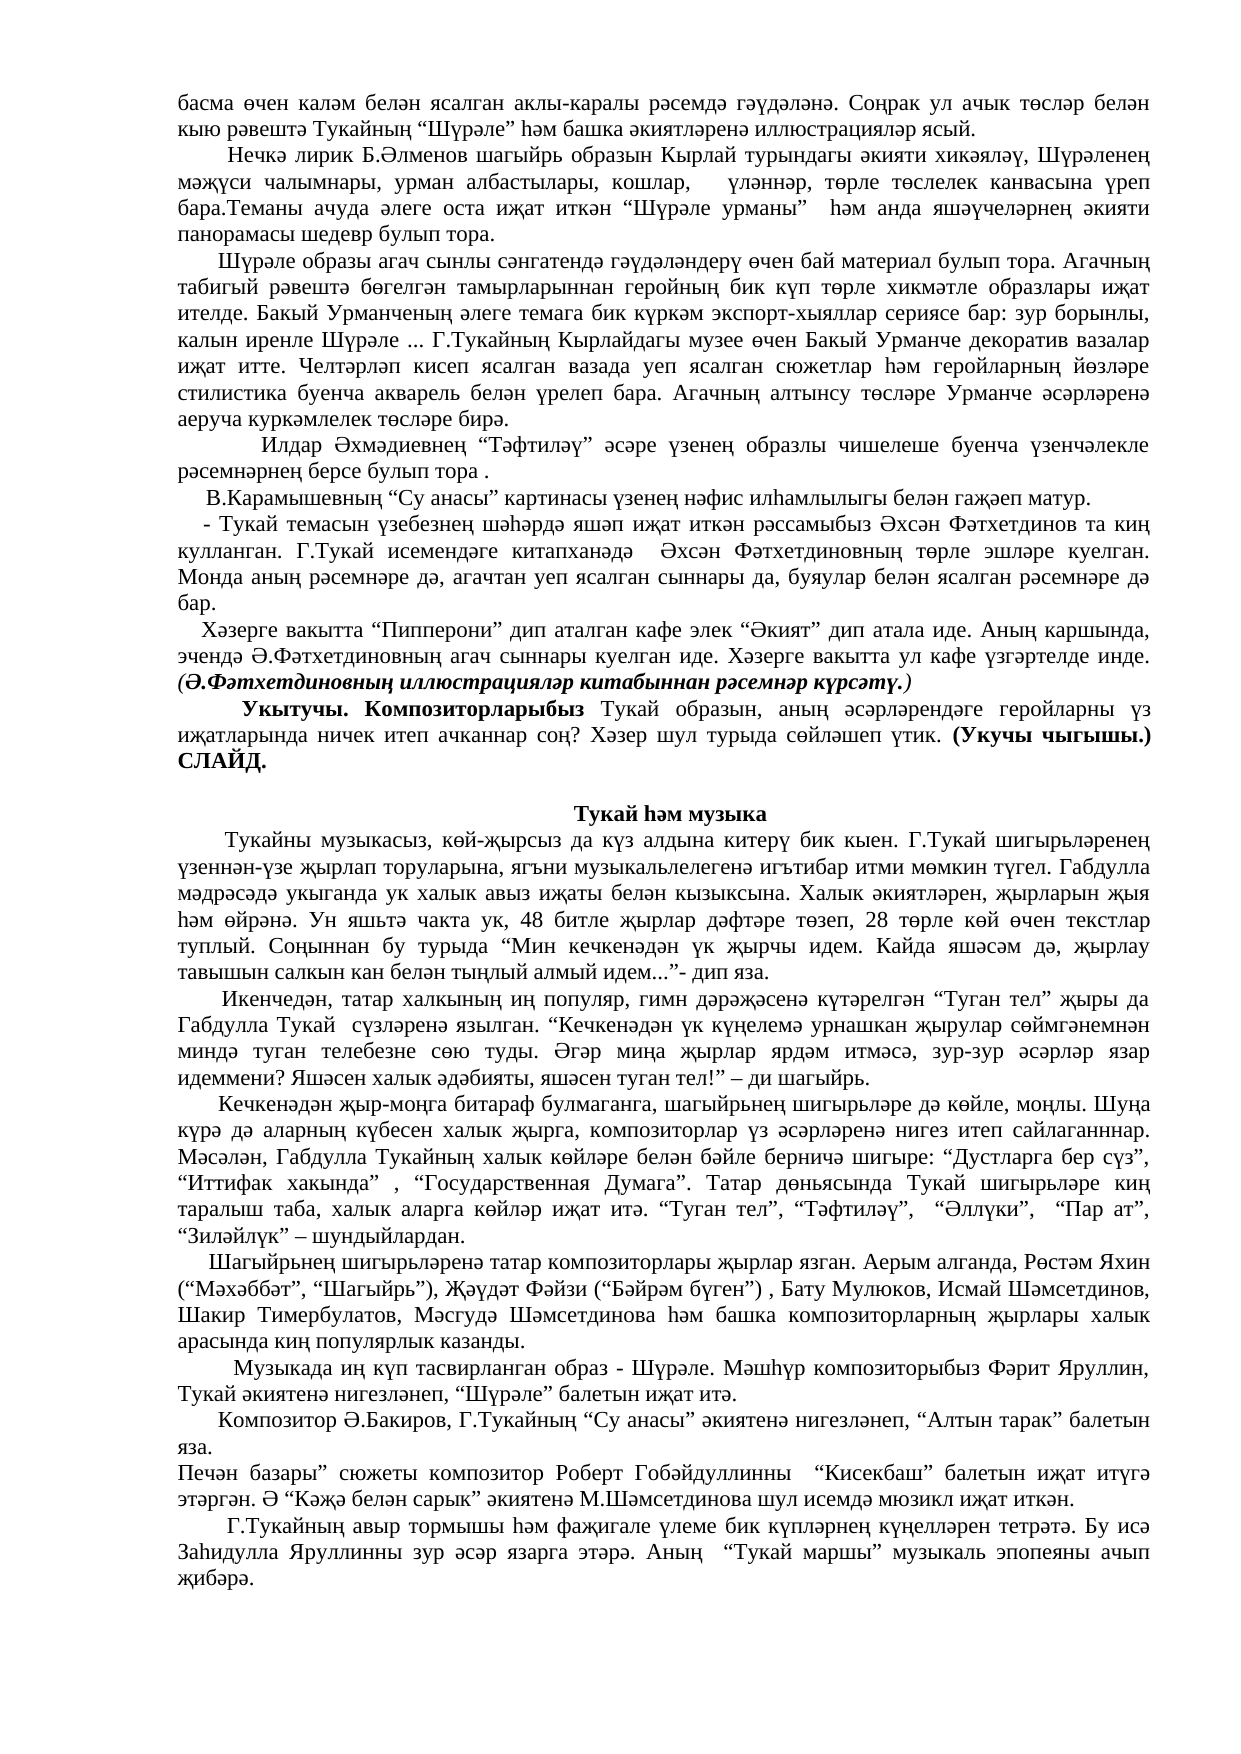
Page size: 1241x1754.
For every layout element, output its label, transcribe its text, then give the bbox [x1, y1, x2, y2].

text Шүрәле образы агач сынлы сәнгатендә гәүдәләндерү өчен бай материал булып тора. Агачның табигый рәвештә бөгелгән тамырларыннан геройның бик күп төрле хикмәтле образлары иҗат ителде. Бакый Урманченың әлеге темага бик күркәм экспорт-хыяллар сериясе бар: зур борынлы, калын иренле Шүрәле ... Г.Тукайның Кырлайдагы музее өчен Бакый Урманче декоратив вазалар иҗат итте. Челтәрләп кисеп ясалган вазада уеп ясалган сюжетлар һәм геройларның йөзләре стилистика буенча акварель белән үрелеп бара. Агачның алтынсу төсләре Урманче әсәрләренә аеруча куркәмлелек төсләре бирә. [177, 247, 1152, 431]
text Тукай һәм музыка [177, 800, 1152, 827]
text Тукайны музыкасыз, көй-җырсыз да күз алдына китерү бик кыен. Г.Тукай шигырьләренең үзеннән-үзе җырлап торуларына, ягъни музыкальлелегенә игътибар итми мөмкин түгел. Габдулла мәдрәсәдә укыганда ук халык авыз иҗаты белән кызыксына. Халык әкиятләрен, җырларын җыя һәм өйрәнә. Ун яшьтә чакта ук, 48 битле җырлар дәфтәре төзеп, 28 төрле көй өчен текстлар туплый. Соңыннан бу турыда “Мин кечкенәдән үк җырчы идем. Кайда яшәсәм дә, җырлау тавышын салкын кан белән тыңлый алмый идем...”- дип яза. [177, 827, 1152, 985]
text Кечкенәдән җыр-моңга битараф булмаганга, шагыйрьнең шигырьләре дә көйле, моңлы. Шуңа күрә дә аларның күбесен халык җырга, композиторлар үз әсәрләренә нигез итеп сайлаганннар. Мәсәлән, Габдулла Тукайның халык көйләре белән бәйле берничә шигыре: “Дустларга бер сүз”, “Иттифак хакында” , “Государственная Думага”. Татар дөньясында Тукай шигырьләре киң таралыш таба, халык аларга көйләр иҗат итә. “Туган тел”, “Тәфтиләү”, “Әллүки”, “Пар ат”, “Зиләйлүк” – шундыйлардан. [177, 1090, 1152, 1248]
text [177, 89, 1152, 141]
text - Тукай темасын үзебезнең шәһәрдә яшәп иҗат иткән рәссамыбыз Әхсән Фәтхетдинов та киң кулланган. Г.Тукай исемендәге китапханәдә Әхсән Фәтхетдиновның төрле эшләре куелган. Монда аның рәсемнәре дә, агачтан уеп ясалган сыннары да, буяулар белән ясалган рәсемнәре дә бар. [177, 510, 1152, 616]
text Хәзерге вакытта “Пипперони” дип аталган кафе элек “Әкият” дип атала иде. Аның каршында, эчендә Ә.Фәтхетдиновның агач сыннары куелган иде. Хәзерге вакытта ул кафе үзгәртелде инде. (Ә.Фәтхетдиновның иллюстрацияләр китабыннан рәсемнәр күрсәтү.) [177, 616, 1152, 695]
text Печән базары” сюжеты композитор Роберт Гобәйдуллинны “Кисекбаш” балетын иҗат итүгә этәргән. Ә “Кәҗә белән сарык” әкиятенә М.Шәмсетдинова шул исемдә мюзикл иҗат иткән. [177, 1459, 1152, 1512]
text Илдар Әхмәдиевнең “Тәфтиләү” әсәре үзенең образлы чишелеше буенча үзенчәлекле рәсемнәрнең берсе булып тора . [177, 431, 1152, 484]
text Музыкада иң күп тасвирланган образ - Шүрәле. Мәшһүр композиторыбыз Фәрит Яруллин, Тукай әкиятенә нигезләнеп, “Шүрәле” балетын иҗат итә. [177, 1354, 1152, 1406]
text В.Карамышевның “Су анасы” картинасы үзенең нәфис илһамлылыгы белән гаҗәеп матур. [177, 484, 1152, 510]
text Композитор Ә.Бакиров, Г.Тукайның “Су анасы” әкиятенә нигезләнеп, “Алтын тарак” балетын яза. [177, 1406, 1152, 1459]
text Шагыйрьнең шигырьләренә татар композиторлары җырлар язган. Аерым алганда, Рөстәм Яхин (“Мәхәббәт”, “Шагыйрь”), Җәүдәт Фәйзи (“Бәйрәм бүген”) , Бату Мулюков, Исмай Шәмсетдинов, Шакир Тимербулатов, Мәсгудә Шәмсетдинова һәм башка композиторларның җырлары халык арасында киң популярлык казанды. [177, 1248, 1152, 1354]
text Укытучы. Композиторларыбыз Тукай образын, аның әсәрләрендәге геройларны үз иҗатларында ничек итеп ачканнар соң? Хәзер шул турыда сөйләшеп үтик. (Укучы чыгышы.) СЛАЙД. [177, 695, 1152, 774]
text Нечкә лирик Б.Әлменов шагыйрь образын Кырлай турындагы әкияти хикәяләү, Шүрәленең мәҗүси чалымнары, урман албастылары, кошлар, үләннәр, төрле төслелек канвасына үреп бара.Теманы ачуда әлеге оста иҗат иткән “Шүрәле урманы” һәм анда яшәүчеләрнең әкияти панорамасы шедевр булып тора. [177, 141, 1152, 247]
text Г.Тукайның авыр тормышы һәм фаҗигале үлеме бик күпләрнең күңелләрен тетрәтә. Бу исә Заһидулла Яруллинны зур әсәр язарга этәрә. Аның “Тукай маршы” музыкаль эпопеяны ачып җибәрә. [177, 1512, 1152, 1591]
text Икенчедән, татар халкының иң популяр, гимн дәрәҗәсенә күтәрелгән “Туган тел” җыры да Габдулла Тукай сүзләренә язылган. “Кечкенәдән үк күңелемә урнашкан җырулар сөймгәнемнән миндә туган телебезне сөю туды. Әгәр миңа җырлар ярдәм итмәсә, зур-зур әсәрләр язар идеммени? Яшәсен халык әдәбияты, яшәсен туган тел!” – ди шагыйрь. [177, 985, 1152, 1090]
